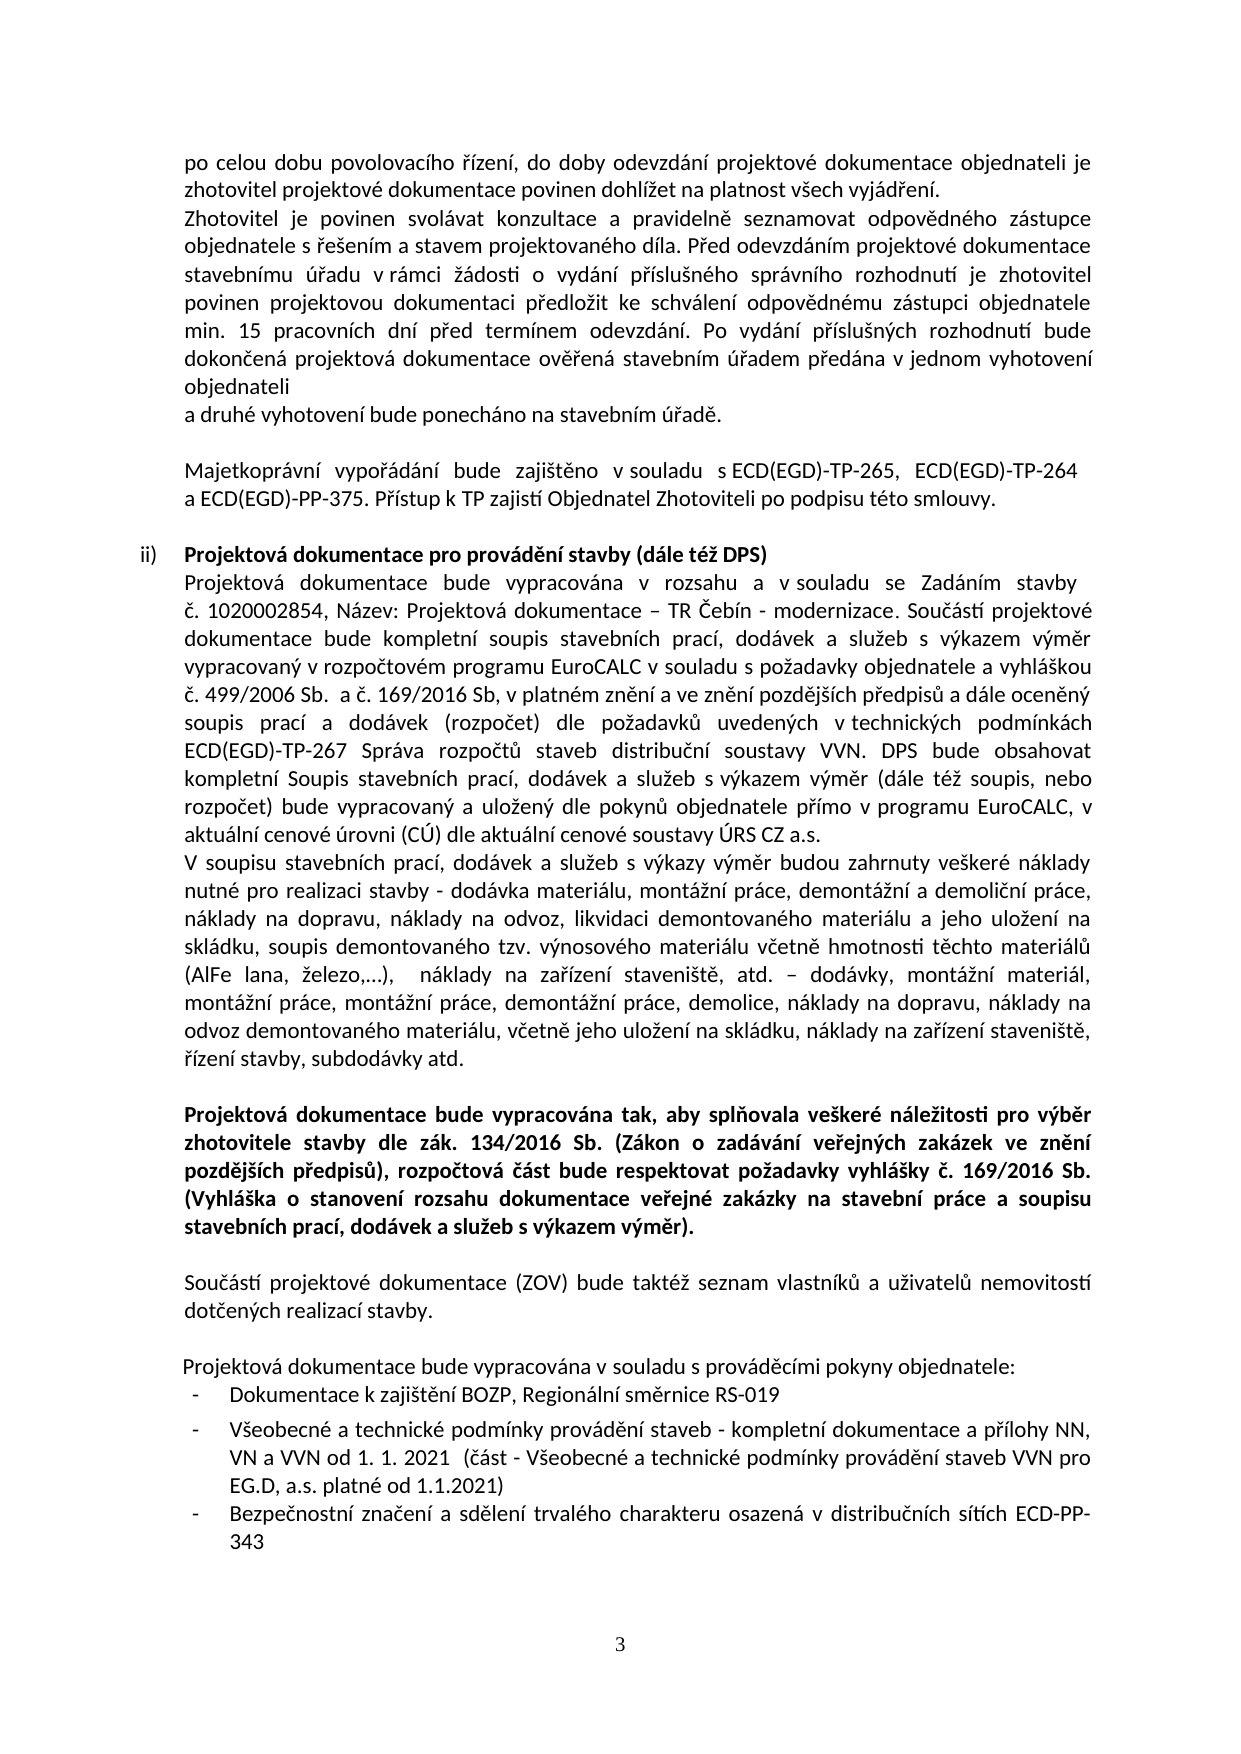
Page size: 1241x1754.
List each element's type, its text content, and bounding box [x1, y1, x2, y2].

list Projektová dokumentace pro provádění stavby (dále též DPS) [140, 540, 1093, 568]
text Projektová dokumentace bude vypracována v rozsahu a v souladu se Zadáním stavby č. 1020002854, Název: Projektová dokumentace – TR Čebín - modernizace. Součástí projektové dokumentace bude kompletní soupis stavebních prací, dodávek a služeb s výkazem výměr vypracovaný v rozpočtovém programu EuroCALC v souladu s požadavky objednatele a vyhláškou č. 499/2006 Sb. a č. 169/2016 Sb, v platném znění a ve znění pozdějších předpisů a dále oceněný soupis prací a dodávek (rozpočet) dle požadavků uvedených v technických podmínkách ECD(EGD)-TP-267 Správa rozpočtů staveb distribuční soustavy VVN. DPS bude obsahovat kompletní Soupis stavebních prací, dodávek a služeb s výkazem výměr (dále též soupis, nebo rozpočet) bude vypracovaný a uložený dle pokynů objednatele přímo v programu EuroCALC, v aktuální cenové úrovni (CÚ) dle aktuální cenové soustavy ÚRS CZ a.s. [184, 568, 1093, 848]
text Zhotovitel je povinen svolávat konzultace a pravidelně seznamovat odpovědného zástupce objednatele s řešením a stavem projektovaného díla. Před odevzdáním projektové dokumentace stavebnímu úřadu v rámci žádosti o vydání příslušného správního rozhodnutí je zhotovitel povinen projektovou dokumentaci předložit ke schválení odpovědnému zástupci objednatele min. 15 pracovních dní před termínem odevzdání. Po vydání příslušných rozhodnutí bude dokončená projektová dokumentace ověřená stavebním úřadem předána v jednom vyhotovení objednateli a druhé vyhotovení bude ponecháno na stavebním úřadě. [184, 204, 1093, 428]
list Všeobecné a technické podmínky provádění staveb - kompletní dokumentace a přílohy NN, VN a VVN od 1. 1. 2021 (část - Všeobecné a technické podmínky provádění staveb VVN pro EG.D, a.s. platné od 1.1.2021) [192, 1415, 1093, 1499]
list Dokumentace k zajištění BOZP, Regionální směrnice RS-019 [192, 1381, 1093, 1408]
text Součástí projektové dokumentace (ZOV) bude taktéž seznam vlastníků a uživatelů nemovitostí dotčených realizací stavby. [184, 1268, 1093, 1324]
list Bezpečnostní značení a sdělení trvalého charakteru osazená v distribučních sítích ECD-PP-343 [192, 1499, 1093, 1555]
text V soupisu stavebních prací, dodávek a služeb s výkazy výměr budou zahrnuty veškeré náklady nutné pro realizaci stavby - dodávka materiálu, montážní práce, demontážní a demoliční práce, náklady na dopravu, náklady na odvoz, likvidaci demontovaného materiálu a jeho uložení na skládku, soupis demontovaného tzv. výnosového materiálu včetně hmotnosti těchto materiálů (AlFe lana, železo,…), náklady na zařízení staveniště, atd. – dodávky, montážní materiál, montážní práce, montážní práce, demontážní práce, demolice, náklady na dopravu, náklady na odvoz demontovaného materiálu, včetně jeho uložení na skládku, náklady na zařízení staveniště, řízení stavby, subdodávky atd. [184, 848, 1093, 1072]
text Projektová dokumentace bude vypracována tak, aby splňovala veškeré náležitosti pro výběr zhotovitele stavby dle zák. 134/2016 Sb. (Zákon o zadávání veřejných zakázek ve znění pozdějších předpisů), rozpočtová část bude respektovat požadavky vyhlášky č. 169/2016 Sb. (Vyhláška o stanovení rozsahu dokumentace veřejné zakázky na stavební práce a soupisu stavebních prací, dodávek a služeb s výkazem výměr). [184, 1100, 1093, 1240]
text Majetkoprávní vypořádání bude zajištěno v souladu s ECD(EGD)-TP-265, ECD(EGD)-TP-264 a ECD(EGD)-PP-375. Přístup k TP zajistí Objednatel Zhotoviteli po podpisu této smlouvy. [184, 456, 1093, 512]
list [184, 148, 1093, 204]
text Projektová dokumentace bude vypracována v souladu s prováděcími pokyny objednatele: [177, 1352, 1093, 1381]
